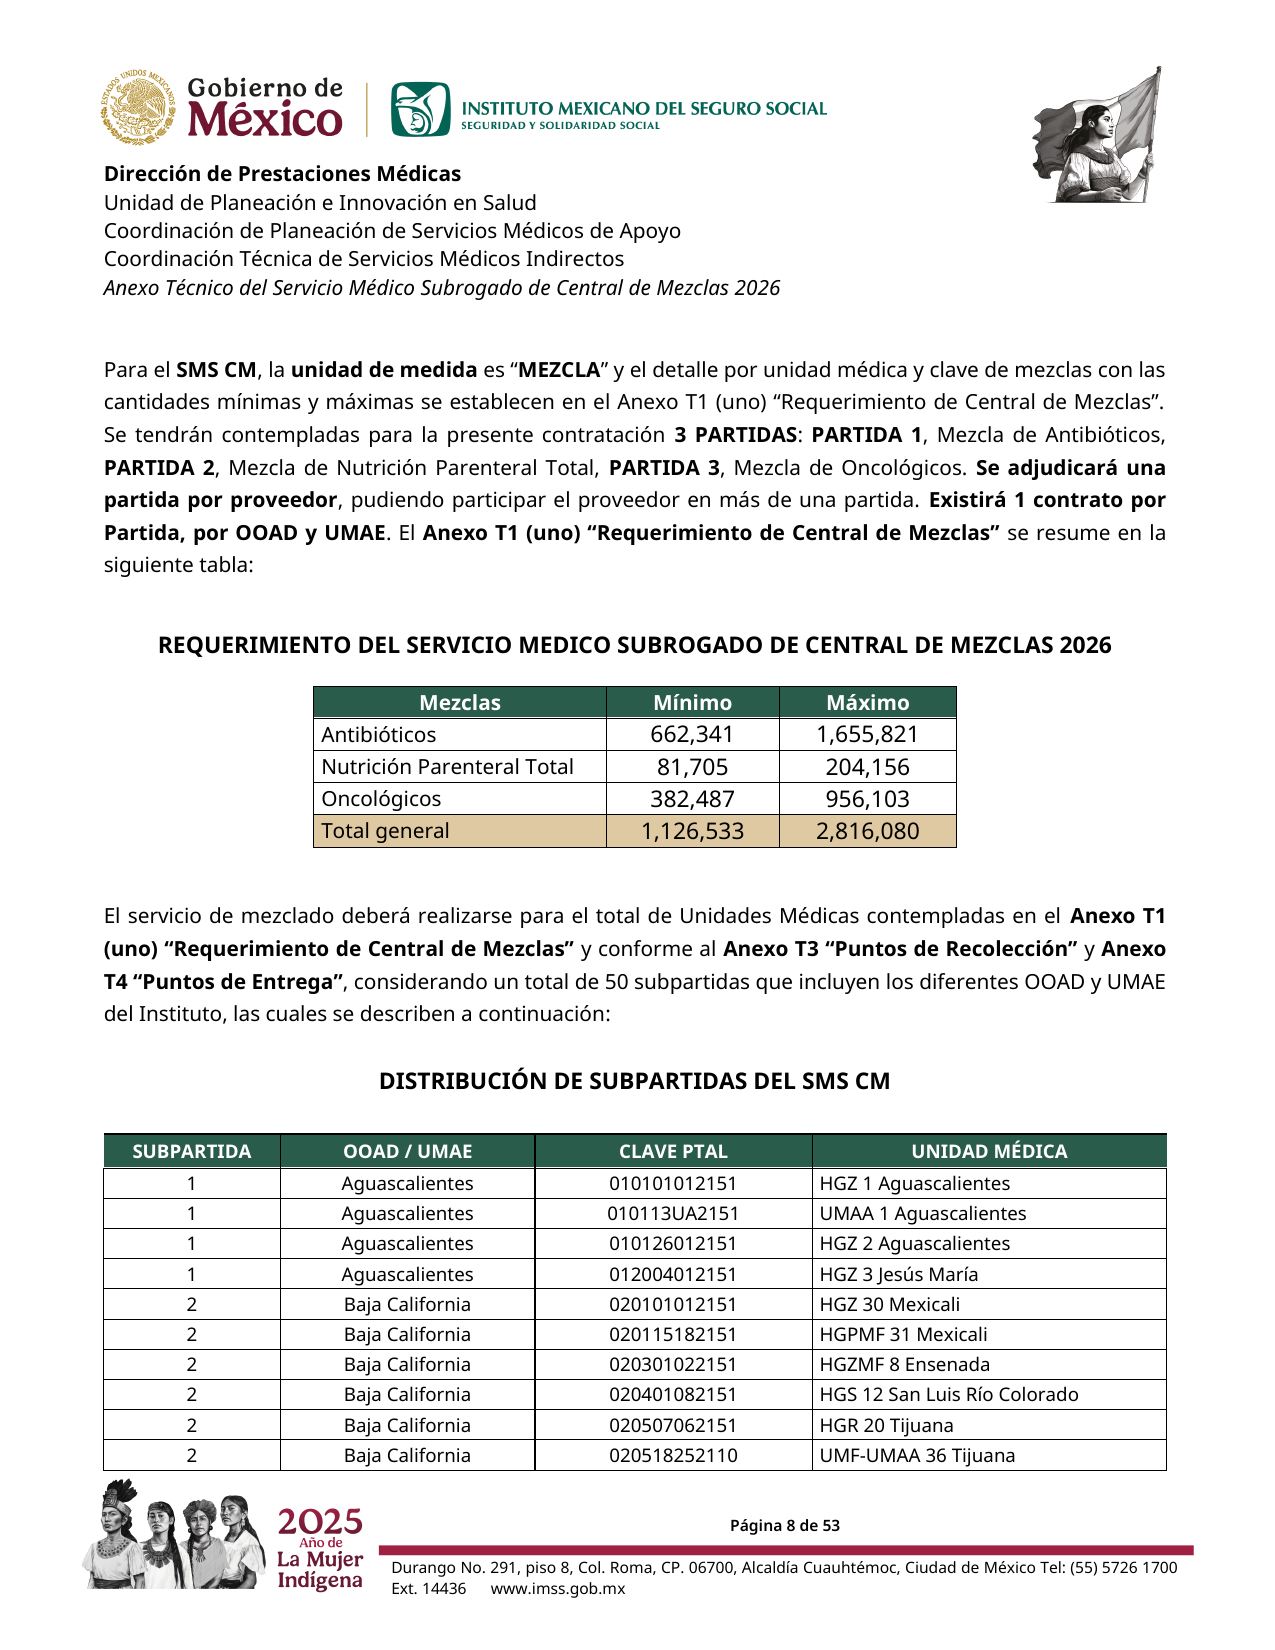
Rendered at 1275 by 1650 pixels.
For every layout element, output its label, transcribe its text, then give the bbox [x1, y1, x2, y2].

table_cell 81,705 [607, 751, 779, 782]
table_cell 2 [104, 1320, 280, 1349]
table_cell 1,126,533 [607, 815, 779, 847]
table_header Mezclas [314, 687, 606, 717]
table_cell 2 [104, 1410, 280, 1439]
table_cell Baja California [281, 1350, 534, 1379]
table_cell 020518252110 [536, 1440, 812, 1469]
table_cell 010126012151 [536, 1229, 812, 1258]
table_cell HGZ 30 Mexicali [813, 1289, 1166, 1318]
table_cell UMF-UMAA 36 Tijuana [813, 1440, 1166, 1469]
picture [425, 200, 432, 209]
table_header CLAVE PTAL [536, 1135, 812, 1167]
picture [294, 200, 301, 209]
table_cell 1 [104, 1259, 280, 1288]
table_header OOAD / UMAE [281, 1135, 534, 1167]
table_cell Oncológicos [314, 783, 606, 814]
picture [34, 2, 1235, 210]
table_cell UMAA 1 Aguascalientes [813, 1199, 1166, 1228]
table_cell 1 [104, 1229, 280, 1258]
table_cell 020301022151 [536, 1350, 812, 1379]
picture [122, 200, 127, 210]
table_cell 2,816,080 [780, 815, 956, 847]
table_cell 020115182151 [536, 1320, 812, 1349]
table_header Máximo [780, 687, 956, 717]
picture [350, 200, 355, 210]
picture [363, 200, 368, 210]
table_cell Baja California [281, 1440, 534, 1469]
picture [374, 200, 381, 209]
table_cell 2 [104, 1289, 280, 1318]
picture [307, 200, 312, 210]
table_header UNIDAD MÉDICA [813, 1135, 1167, 1167]
table_cell 662,341 [607, 719, 779, 750]
table_cell 020507062151 [536, 1410, 812, 1439]
table_cell 020101012151 [536, 1289, 812, 1318]
table_cell HGPMF 31 Mexicali [813, 1320, 1166, 1349]
picture [438, 200, 443, 210]
picture [243, 200, 248, 210]
table_cell 012004012151 [536, 1259, 812, 1288]
table_cell Aguascalientes [281, 1259, 534, 1288]
picture [468, 200, 473, 210]
table_cell 1,655,821 [780, 719, 956, 750]
table_cell HGR 20 Tijuana [813, 1410, 1166, 1439]
table_cell 020401082151 [536, 1380, 812, 1409]
table_cell HGZ 3 Jesús María [813, 1259, 1166, 1288]
table_cell 010101012151 [536, 1169, 812, 1198]
picture [6, 1463, 1267, 1604]
table_cell 1 [104, 1169, 280, 1198]
table_cell Baja California [281, 1380, 534, 1409]
table_cell HGS 12 San Luis Río Colorado [813, 1380, 1166, 1409]
table_cell Antibióticos [314, 719, 606, 750]
table_cell Aguascalientes [281, 1169, 534, 1198]
table_header Mínimo [607, 687, 779, 717]
table_cell 956,103 [780, 783, 956, 814]
table_cell 2 [104, 1440, 280, 1469]
table_cell Nutrición Parenteral Total [314, 751, 606, 782]
table_header SUBPARTIDA [104, 1135, 280, 1167]
table_cell HGZ 1 Aguascalientes [813, 1169, 1166, 1198]
table_cell Aguascalientes [281, 1199, 534, 1228]
table_cell Baja California [281, 1320, 534, 1349]
table_cell Baja California [281, 1410, 534, 1439]
table_cell HGZMF 8 Ensenada [813, 1350, 1166, 1379]
table_cell Total general [314, 815, 606, 847]
text El servicio de mezclado deberá realizarse para el total de Unidades Médicas contempladas en el Anexo T1 (uno) “Requerimiento de Central de Mezclas” y conforme al Anexo T3 “Puntos de Recolección” y Anexo T4 “Puntos de Entrega”, considerando un total de 50 subpartidas que incluyen los diferentes OOAD y UMAE del Instituto, las cuales se describen a continuación: [103, 902, 1167, 1028]
table_cell Baja California [281, 1289, 534, 1318]
text Para el SMS CM, la unidad de medida es “MEZCLA” y el detalle por unidad médica y clave de mezclas con las cantidades mínimas y máximas se establecen en el Anexo T1 (uno) “Requerimiento de Central de Mezclas”. Se tendrán contempladas para la presente contratación 3 PARTIDAS: PARTIDA 1, Mezcla de Antibióticos, PARTIDA 2, Mezcla de Nutrición Parenteral Total, PARTIDA 3, Mezcla de Oncológicos. Se adjudicará una partida por proveedor, pudiendo participar el proveedor en más de una partida. Existirá 1 contrato por Partida, por OOAD y UMAE. El Anexo T1 (uno) “Requerimiento de Central de Mezclas” se resume en la siguiente tabla: [103, 355, 1167, 579]
table_cell 2 [104, 1350, 280, 1379]
table_cell 2 [104, 1380, 280, 1409]
table_cell 204,156 [780, 751, 956, 782]
table_cell 010113UA2151 [536, 1199, 812, 1228]
text DISTRIBUCIÓN DE SUBPARTIDAS DEL SMS CM [103, 1064, 1167, 1096]
table_cell HGZ 2 Aguascalientes [813, 1229, 1166, 1258]
table_cell Aguascalientes [281, 1229, 534, 1258]
text REQUERIMIENTO DEL SERVICIO MEDICO SUBROGADO DE CENTRAL DE MEZCLAS 2026 [103, 629, 1167, 661]
table_cell 382,487 [607, 783, 779, 814]
table_cell 1 [104, 1199, 280, 1228]
